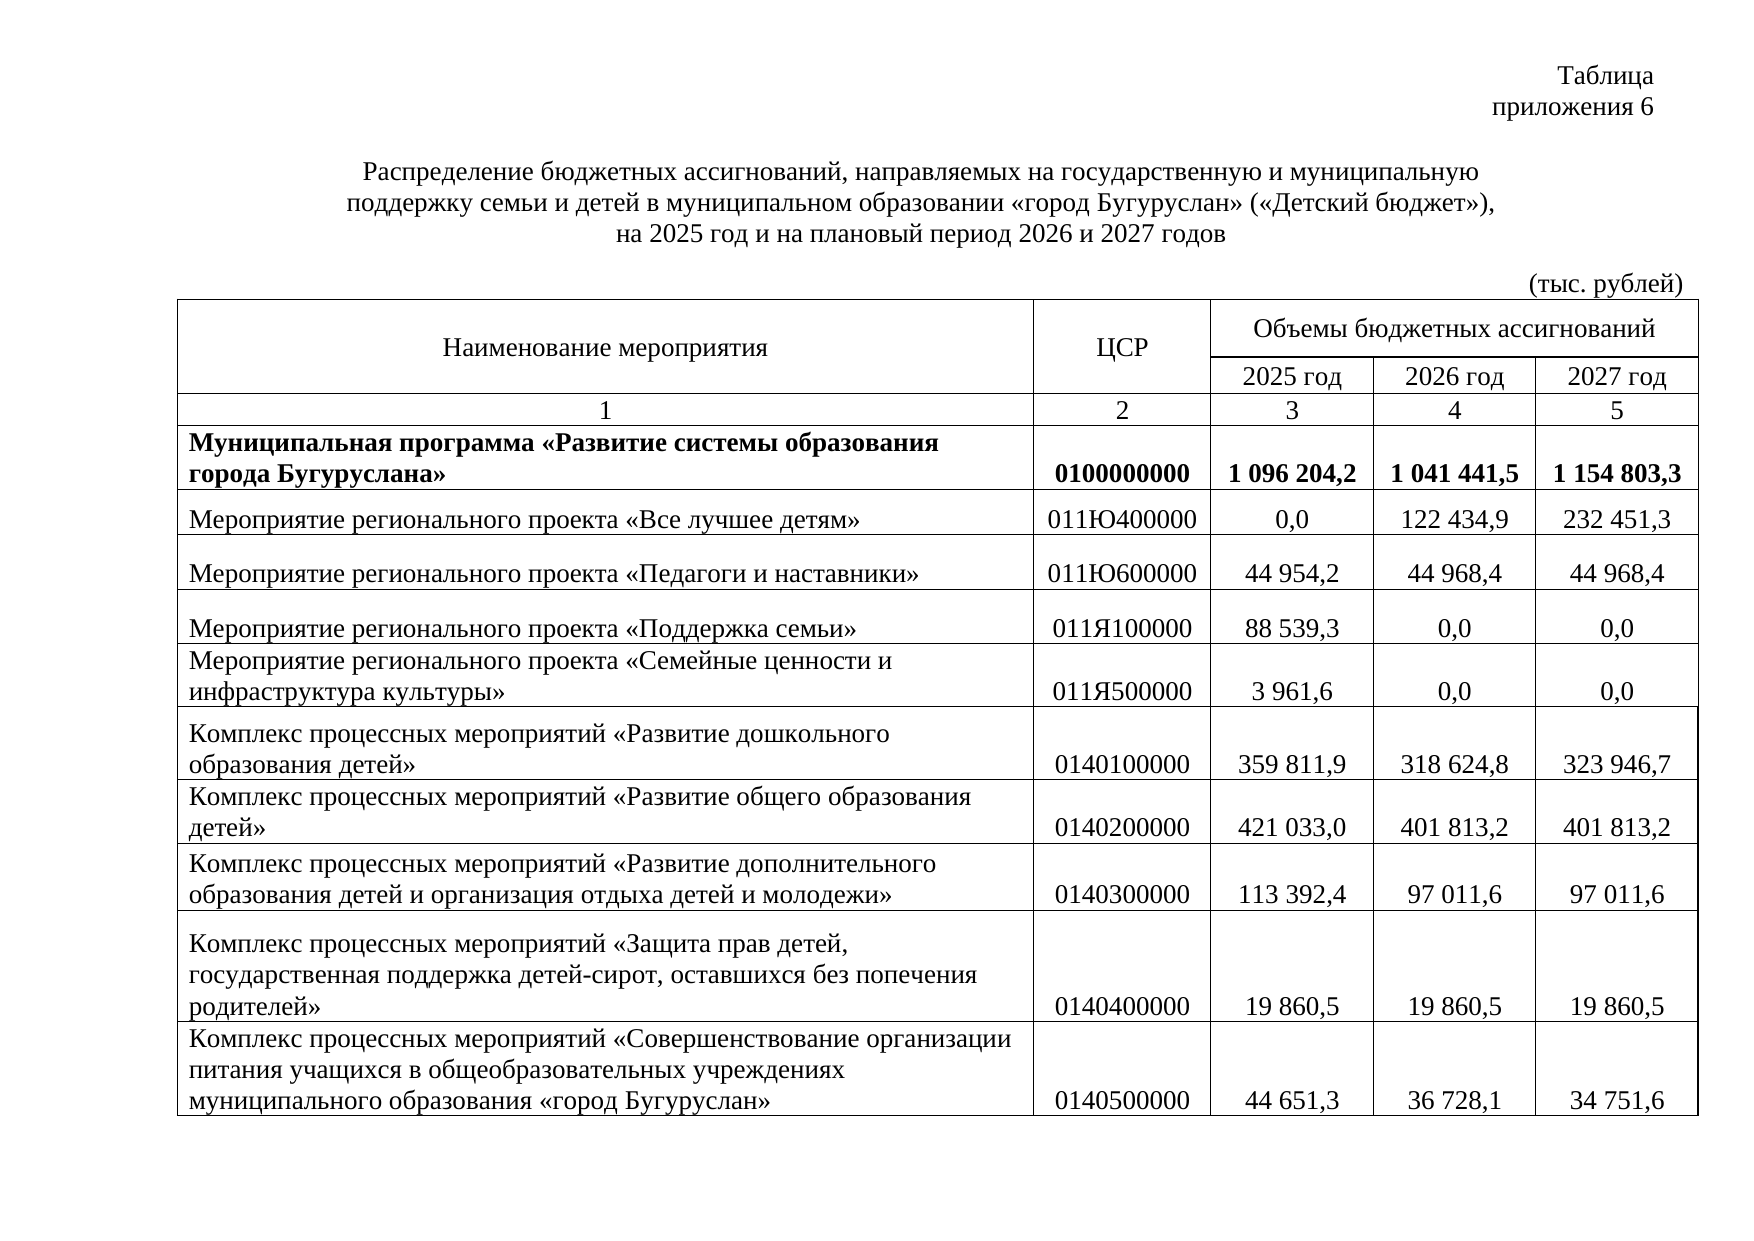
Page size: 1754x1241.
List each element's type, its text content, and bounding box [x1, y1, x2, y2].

table_cell 011Я100000 [1034, 590, 1210, 643]
table_cell 113 392,4 [1211, 844, 1373, 910]
table_cell 011Ю400000 [1034, 490, 1210, 534]
text Распределение бюджетных ассигнований, направляемых на государственную и муниципальную [177, 155, 1665, 186]
table_cell 3 961,6 [1211, 644, 1373, 706]
table_cell 2026 год [1374, 358, 1535, 393]
table_cell Комплекс процессных мероприятий «Развитие дополнительного образования детей и организация отдыха детей и молодежи» [178, 844, 1033, 910]
table_cell 359 811,9 [1211, 707, 1373, 779]
table_cell 0140100000 [1034, 707, 1210, 779]
table_cell 36 728,1 [1374, 1022, 1535, 1115]
table_cell 44 954,2 [1211, 535, 1373, 588]
table_cell Мероприятие регионального проекта «Поддержка семьи» [178, 590, 1033, 643]
table_cell 0140200000 [1034, 780, 1210, 843]
table_cell 19 860,5 [1374, 911, 1535, 1021]
table_cell 19 860,5 [1211, 911, 1373, 1021]
table_header Наименование мероприятия [178, 300, 1033, 393]
text поддержку семьи и детей в муниципальном образовании «город Бугуруслан» («Детский бюджет»), [177, 186, 1665, 217]
text приложения 6 [177, 90, 1654, 121]
table_cell 97 011,6 [1374, 844, 1535, 910]
table_cell 44 651,3 [1211, 1022, 1373, 1115]
table_cell 44 968,4 [1536, 535, 1698, 588]
table_cell Мероприятие регионального проекта «Педагоги и наставники» [178, 535, 1033, 588]
table_cell 011Я500000 [1034, 644, 1210, 706]
table_cell 0100000000 [1034, 426, 1210, 489]
table_cell 232 451,3 [1536, 490, 1698, 534]
table_cell 0,0 [1536, 644, 1698, 706]
table_header ЦСР [1034, 300, 1210, 393]
table_cell 1 041 441,5 [1374, 426, 1535, 489]
table_cell 1 [178, 394, 1033, 425]
table_cell 0,0 [1374, 590, 1535, 643]
table_cell Комплекс процессных мероприятий «Совершенствование организации питания учащихся в общеобразовательных учреждениях муниципального образования «город Бугуруслан» [178, 1022, 1033, 1115]
table_cell Комплекс процессных мероприятий «Развитие общего образования детей» [178, 780, 1033, 843]
table_header Объемы бюджетных ассигнований [1211, 300, 1698, 356]
table_cell 44 968,4 [1374, 535, 1535, 588]
table_cell 1 096 204,2 [1211, 426, 1373, 489]
table_cell 0,0 [1211, 490, 1373, 534]
table_cell 401 813,2 [1374, 780, 1535, 843]
table_cell 0140500000 [1034, 1022, 1210, 1115]
table_cell 0,0 [1536, 590, 1698, 643]
table_cell 0,0 [1374, 644, 1535, 706]
table_cell 0140300000 [1034, 844, 1210, 910]
text (тыс. рублей) [177, 267, 1683, 298]
table_cell 318 624,8 [1374, 707, 1535, 779]
table_cell 1 154 803,3 [1536, 426, 1698, 489]
table_cell 401 813,2 [1536, 780, 1697, 843]
table_cell 3 [1211, 394, 1373, 425]
table_cell 2 [1034, 394, 1210, 425]
table_cell Мероприятие регионального проекта «Семейные ценности и инфраструктура культуры» [178, 644, 1033, 706]
table_cell 0140400000 [1034, 911, 1210, 1021]
table_cell 2025 год [1211, 358, 1373, 393]
table_cell 5 [1536, 394, 1698, 425]
text Таблица [177, 59, 1654, 90]
table_cell 011Ю600000 [1034, 535, 1210, 588]
table_cell Комплекс процессных мероприятий «Развитие дошкольного образования детей» [178, 707, 1033, 779]
table_cell Мероприятие регионального проекта «Все лучшее детям» [178, 490, 1033, 534]
text на 2025 год и на плановый период 2026 и 2027 годов [177, 217, 1665, 248]
table_cell 2027 год [1536, 358, 1698, 393]
table_cell 421 033,0 [1211, 780, 1373, 843]
table_cell 122 434,9 [1374, 490, 1535, 534]
table_cell 97 011,6 [1536, 844, 1697, 910]
table_cell 323 946,7 [1536, 707, 1697, 779]
table_cell Муниципальная программа «Развитие системы образования города Бугуруслана» [178, 426, 1033, 489]
table_cell 88 539,3 [1211, 590, 1373, 643]
table_cell 19 860,5 [1536, 911, 1697, 1021]
table_cell Комплекс процессных мероприятий «Защита прав детей, государственная поддержка детей-сирот, оставшихся без попечения родителей» [178, 911, 1033, 1021]
table_cell 4 [1374, 394, 1535, 425]
table_cell 34 751,6 [1536, 1022, 1697, 1115]
